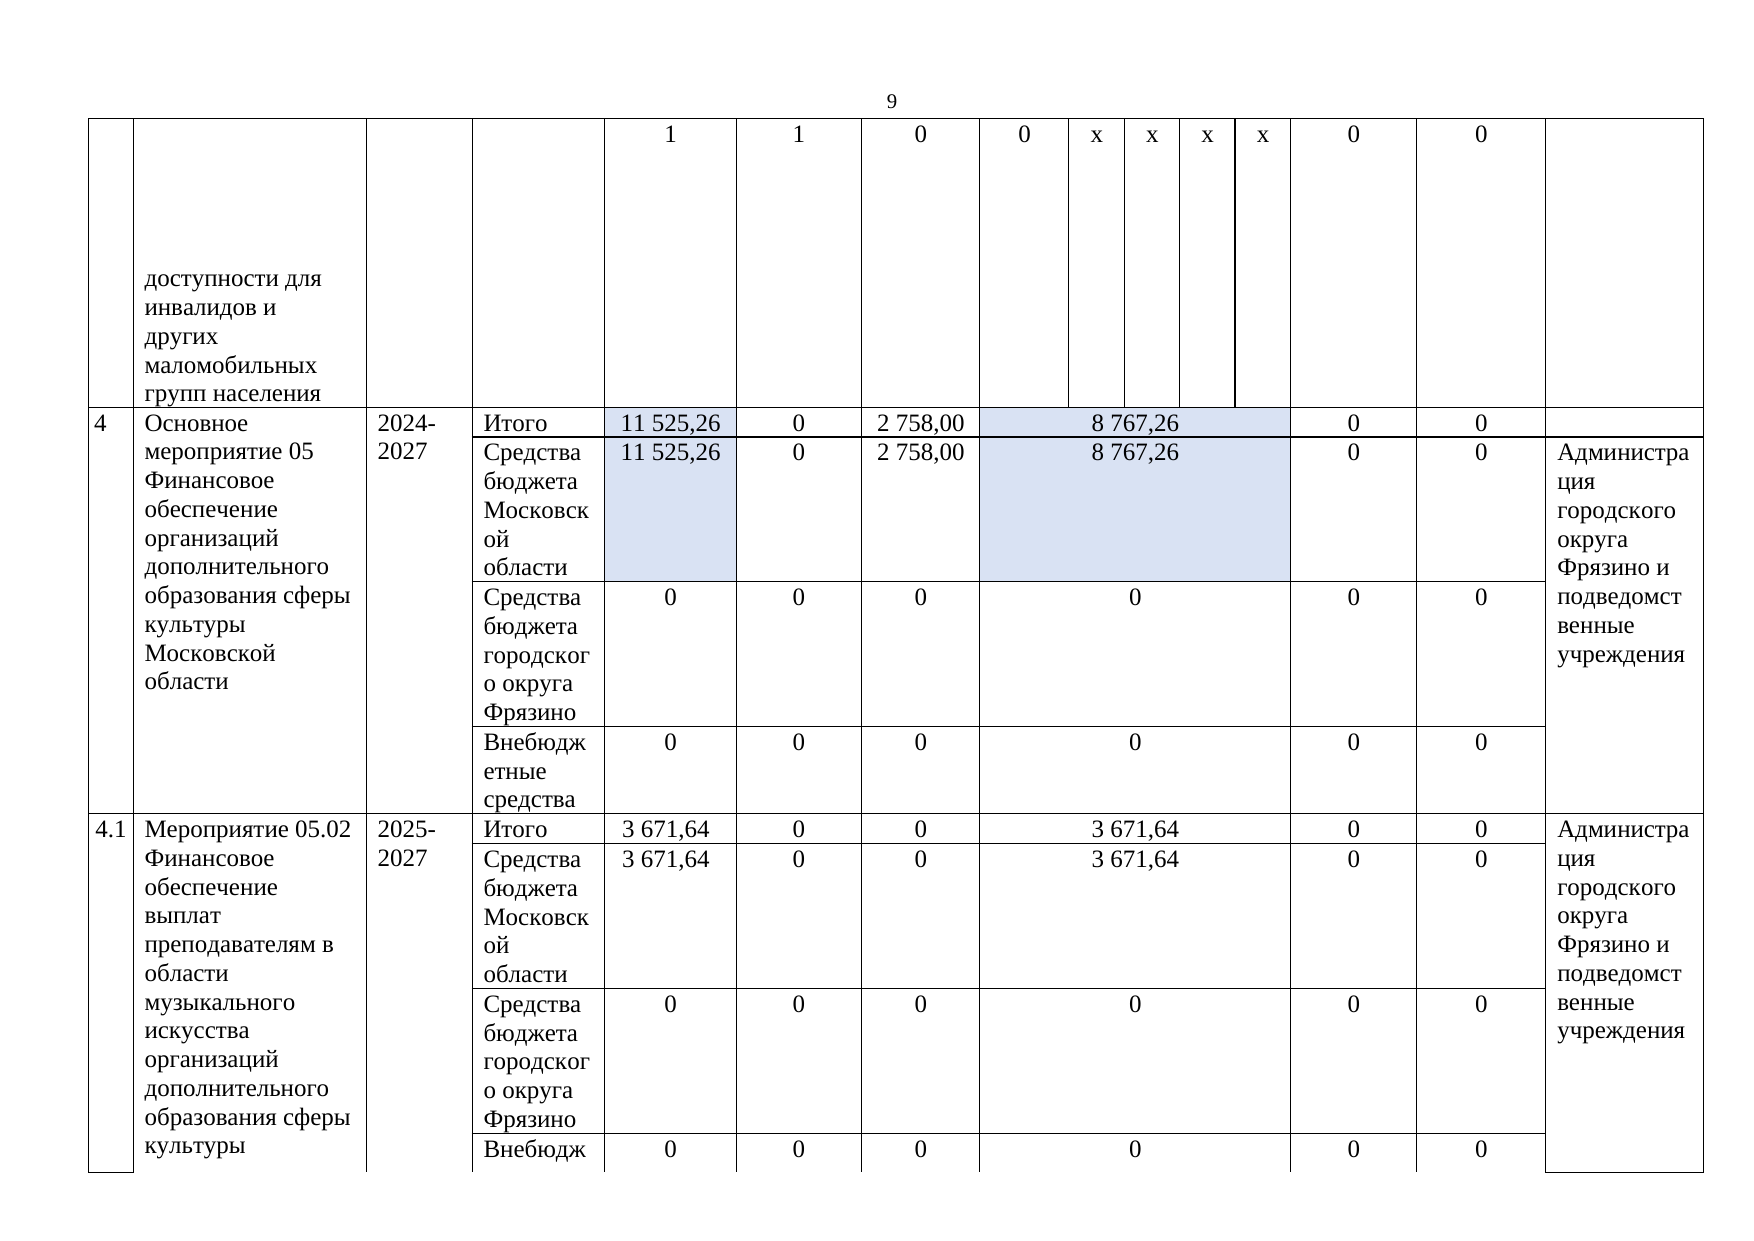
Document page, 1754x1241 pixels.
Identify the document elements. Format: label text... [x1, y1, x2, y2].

table_cell 0 [1417, 408, 1545, 436]
table_cell 0 [1291, 119, 1416, 407]
table_cell 0 [737, 727, 861, 813]
table_cell 2024-2027 [367, 408, 472, 813]
table_cell 0 [980, 1134, 1290, 1172]
table_cell 3 671,64 [980, 814, 1290, 843]
table_cell 0 [737, 438, 861, 581]
table_cell 0 [862, 989, 979, 1133]
table_cell 2 758,00 [862, 408, 979, 436]
table_cell [1546, 408, 1703, 436]
table_cell х [1180, 119, 1234, 407]
table_cell 0 [605, 1134, 736, 1172]
table_cell 0 [1291, 582, 1416, 726]
table_cell 0 [1417, 119, 1545, 407]
table_cell 0 [1417, 438, 1545, 581]
table_cell 0 [980, 582, 1290, 726]
table_cell 0 [1291, 844, 1416, 988]
table_cell 3 671,64 [980, 844, 1290, 988]
table_cell 3 671,64 [605, 814, 736, 843]
table_cell 2025-2027 [367, 814, 472, 1172]
table_cell 0 [1417, 582, 1545, 726]
table_cell Средства бюджета Московской области [473, 844, 604, 988]
table_cell 1 [737, 119, 861, 407]
table_cell 0 [1291, 408, 1416, 436]
table_cell 0 [862, 582, 979, 726]
table_cell 0 [980, 989, 1290, 1133]
table_cell 0 [605, 727, 736, 813]
table_cell 0 [1417, 844, 1545, 988]
table_cell 0 [737, 814, 861, 843]
table_cell 11 525,26 [605, 408, 736, 436]
table_cell 0 [1417, 814, 1545, 843]
table_cell 4.1 [89, 814, 133, 1172]
table_cell 0 [1291, 814, 1416, 843]
table_cell 0 [605, 582, 736, 726]
table_cell Средства бюджета Московской области [473, 438, 604, 581]
table_cell Итого [473, 408, 604, 436]
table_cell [473, 1134, 604, 1172]
table_cell 0 [862, 727, 979, 813]
table_cell 0 [1417, 727, 1545, 813]
table_cell 0 [737, 844, 861, 988]
table_cell Мероприятие 05.02 Финансовое обеспечение выплат преподавателям в области музыкального искусства организаций дополнительного образования сферы культуры [134, 814, 366, 1172]
table_cell Внебюджетные средства [473, 727, 604, 813]
table_cell 0 [1417, 1134, 1545, 1172]
table_cell Основное мероприятие 05 Финансовое обеспечение организаций дополнительного образования сферы культуры Московской области [134, 408, 366, 813]
table_cell Итого [473, 814, 604, 843]
table_cell 2 758,00 [862, 438, 979, 581]
table_cell 0 [862, 814, 979, 843]
table_cell 11 525,26 [605, 438, 736, 581]
table_cell 0 [737, 582, 861, 726]
table_cell 0 [737, 989, 861, 1133]
table_cell 0 [1291, 727, 1416, 813]
table_cell 8 767,26 [980, 408, 1290, 436]
table_cell 0 [1417, 989, 1545, 1133]
table_cell 8 767,26 [980, 438, 1290, 581]
table_cell 0 [1291, 1134, 1416, 1172]
table_cell 0 [737, 1134, 861, 1172]
table_cell Средства бюджета городского округа Фрязино [473, 582, 604, 726]
table_cell х [1236, 119, 1290, 407]
table_cell 3 671,64 [605, 844, 736, 988]
table_cell х [1125, 119, 1179, 407]
table_cell Администрация городского округа Фрязино и подведомственные учреждения [1546, 814, 1703, 1172]
table_cell 1 [605, 119, 736, 407]
table_cell 0 [737, 408, 861, 436]
table_cell 0 [980, 727, 1290, 813]
table_cell 0 [1291, 989, 1416, 1133]
table_cell 0 [1291, 438, 1416, 581]
table_cell Средства бюджета городского округа Фрязино [473, 989, 604, 1133]
table_cell 0 [862, 119, 979, 407]
table_cell х [1069, 119, 1124, 407]
table_cell 0 [605, 989, 736, 1133]
table_cell 0 [862, 844, 979, 988]
table_cell 4 [89, 408, 133, 813]
table_cell 0 [980, 119, 1068, 407]
table_cell Администрация городского округа Фрязино и подведомственные учреждения [1546, 438, 1703, 813]
table_cell 0 [862, 1134, 979, 1172]
